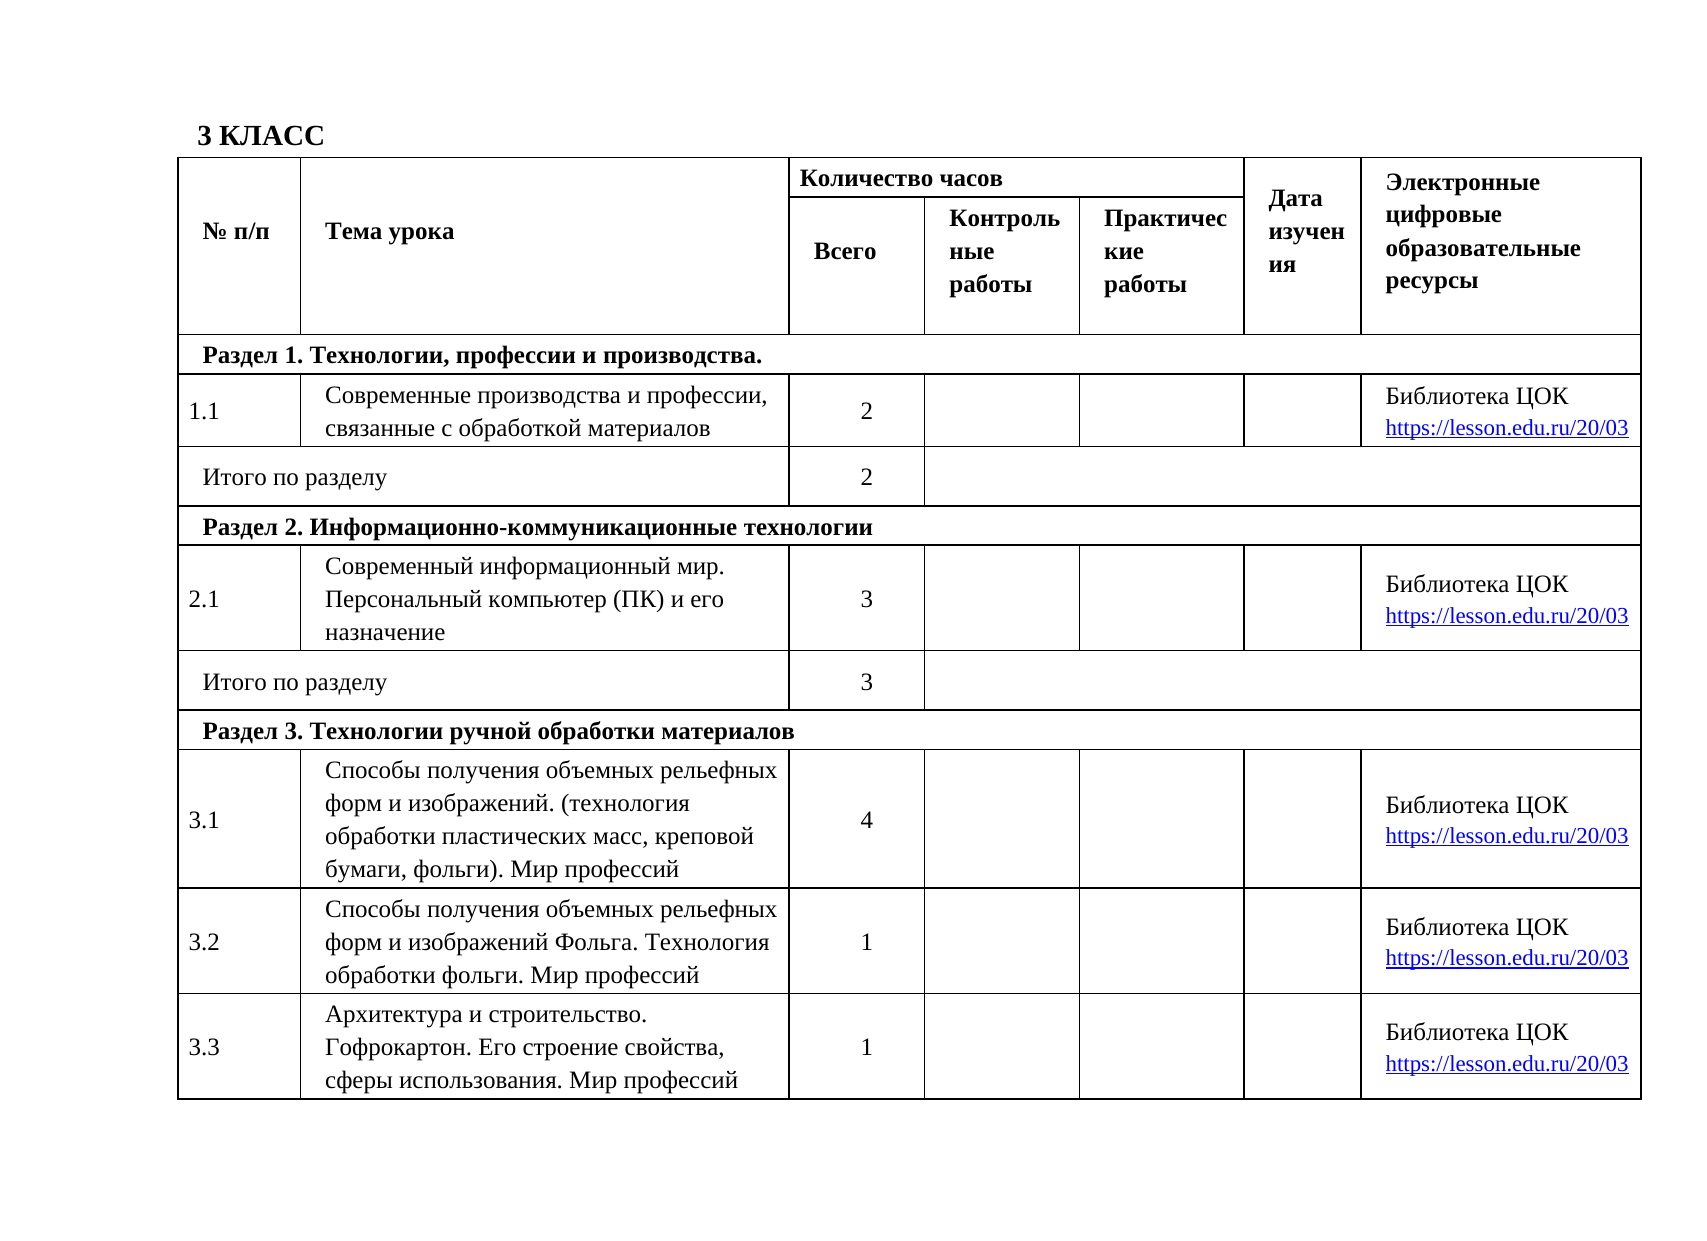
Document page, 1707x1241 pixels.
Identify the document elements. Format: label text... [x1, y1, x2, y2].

table_cell 1 [790, 994, 924, 1098]
table_cell 3.1 [179, 750, 300, 887]
table_header Тема урока [301, 158, 788, 334]
table_cell [925, 994, 1079, 1098]
table_cell 2.1 [179, 546, 300, 650]
table_cell Практические работы [1080, 198, 1243, 334]
table_cell [925, 546, 1079, 650]
table_cell [925, 750, 1079, 887]
table_cell [1245, 546, 1360, 650]
table_cell Раздел 1. Технологии, профессии и производства. [179, 335, 1640, 373]
table_cell [1245, 750, 1360, 887]
table_cell [1080, 994, 1243, 1098]
table_cell Библиотека ЦОК https://lesson.edu.ru/20/03 [1362, 546, 1640, 650]
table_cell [1362, 889, 1640, 992]
text 3 КЛАСС [190, 118, 1618, 152]
table_cell Библиотека ЦОК https://lesson.edu.ru/20/03 [1362, 375, 1640, 446]
table_cell [925, 889, 1079, 992]
table_cell 3 [790, 651, 924, 709]
table_cell Раздел 3. Технологии ручной обработки материалов [179, 711, 1640, 749]
table_cell Контрольные работы [925, 198, 1079, 334]
table_cell 4 [790, 750, 924, 887]
table_cell Архитектура и строительство. Гофрокартон. Его строение свойства, сферы использования. Мир профессий [301, 994, 788, 1098]
table_cell Итого по разделу [179, 447, 788, 505]
table_cell 3.2 [179, 889, 300, 992]
table_cell [925, 651, 1640, 709]
table_cell [1245, 375, 1360, 446]
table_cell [1362, 994, 1640, 1098]
table_cell Способы получения объемных рельефных форм и изображений Фольга. Технология обработки фольги. Мир профессий [301, 889, 788, 992]
table_cell [1245, 889, 1360, 992]
table_cell Современный информационный мир. Персональный компьютер (ПК) и его назначение [301, 546, 788, 650]
table_cell [1080, 889, 1243, 992]
table_cell [1245, 994, 1360, 1098]
table_cell 3 [790, 546, 924, 650]
table_cell Современные производства и профессии, связанные с обработкой материалов [301, 375, 788, 446]
table_cell 2 [790, 447, 924, 505]
table_cell 3.3 [179, 994, 300, 1098]
table_cell Библиотека ЦОК https://lesson.edu.ru/20/03 [1362, 750, 1640, 887]
table_header Электронные цифровые образовательные ресурсы [1362, 158, 1640, 334]
table_header № п/п [179, 158, 300, 334]
table_cell Итого по разделу [179, 651, 788, 709]
table_header Количество часов [790, 158, 1243, 196]
table_cell [1080, 375, 1243, 446]
table_cell [1080, 546, 1243, 650]
table_cell Раздел 2. Информационно-коммуникационные технологии [179, 507, 1640, 544]
table_cell 1 [790, 889, 924, 992]
table_cell 1.1 [179, 375, 300, 446]
table_cell [925, 375, 1079, 446]
table_cell Всего [790, 198, 924, 334]
table_cell Способы получения объемных рельефных форм и изображений. (технология обработки пластических масс, креповой бумаги, фольги). Мир профессий [301, 750, 788, 887]
table_cell [925, 447, 1640, 505]
table_cell 2 [790, 375, 924, 446]
table_cell [1080, 750, 1243, 887]
table_header Дата изучения [1245, 158, 1360, 334]
